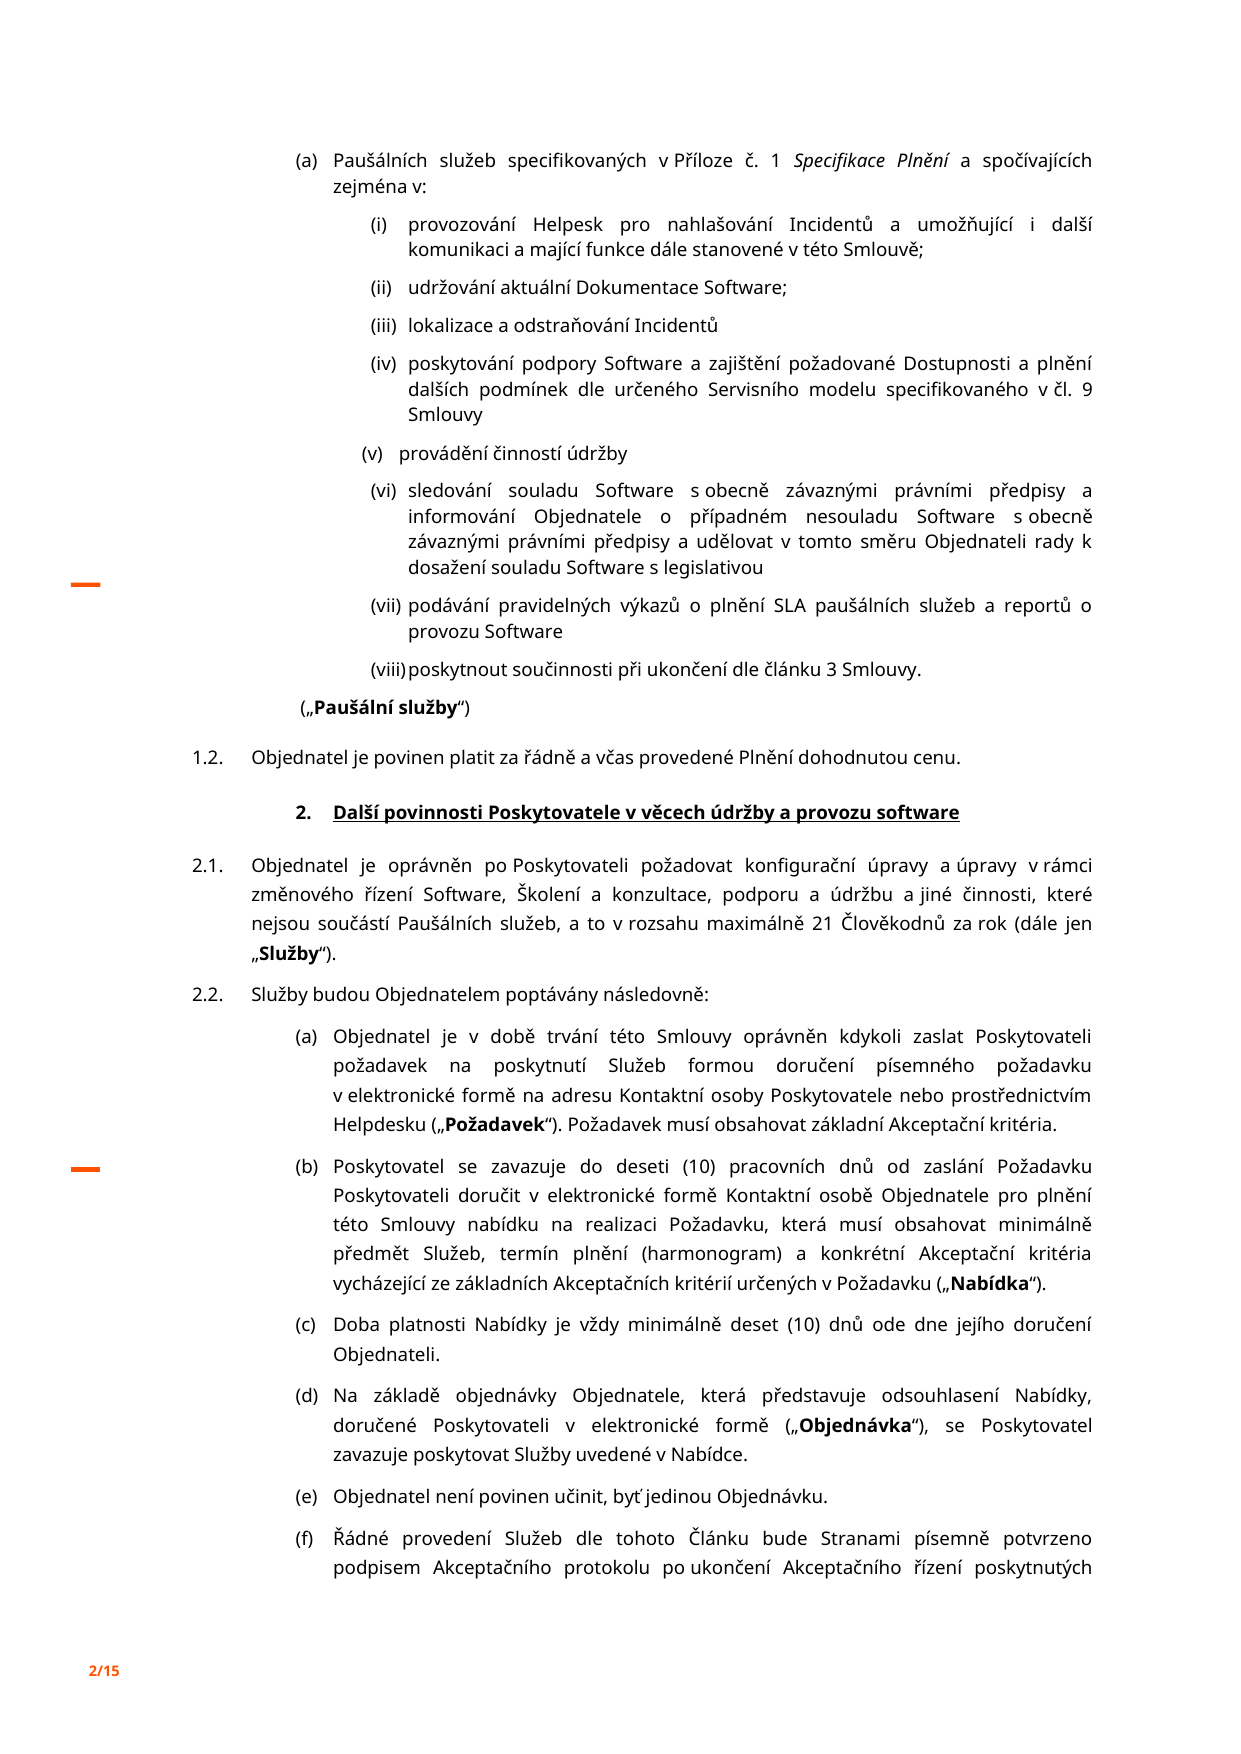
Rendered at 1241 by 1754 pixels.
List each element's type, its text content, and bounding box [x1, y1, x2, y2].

list udržování aktuální Dokumentace Software; [371, 275, 1093, 300]
subtitle Další povinnosti Poskytovatele v věcech údržby a provozu software [295, 799, 1093, 824]
list poskytování podpory Software a zajištění požadované Dostupnosti a plnění dalších podmínek dle určeného Servisního modelu specifikovaného v čl. 9 Smlouvy [371, 351, 1093, 427]
list Paušálních služeb specifikovaných v Příloze č. 1 Specifikace Plnění a spočívajících zejména v: [296, 148, 1093, 199]
list Objednatel je oprávněn po Poskytovateli požadovat konfigurační úpravy a úpravy v rámci změnového řízení Software, Školení a konzultace, podporu a údržbu a jiné činnosti, které nejsou součástí Paušálních služeb, a to v rozsahu maximálně 21 Člověkodnů za rok (dále jen „Služby“). [192, 852, 1093, 965]
list poskytnout součinnosti při ukončení dle článku 3 Smlouvy. [371, 656, 1093, 681]
list Na základě objednávky Objednatele, která představuje odsouhlasení Nabídky, doručené Poskytovateli v elektronické formě („Objednávka“), se Poskytovatel zavazuje poskytovat Služby uvedené v Nabídce. [295, 1383, 1093, 1467]
list Služby budou Objednatelem poptávány následovně: [192, 982, 1093, 1007]
list Objednatel je povinen platit za řádně a včas provedené Plnění dohodnutou cenu. [192, 745, 1093, 770]
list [295, 1525, 1093, 1580]
list sledování souladu Software s obecně závaznými právními předpisy a informování Objednatele o případném nesouladu Software s obecně závaznými právními předpisy a udělovat v tomto směru Objednateli rady k dosažení souladu Software s legislativou [371, 478, 1093, 580]
text („Paušální služby“) [222, 694, 1093, 719]
list lokalizace a odstraňování Incidentů [371, 313, 1093, 338]
list provádění činností údržby [362, 440, 1093, 465]
list Objednatel není povinen učinit, byť jedinou Objednávku. [295, 1483, 1093, 1509]
list Objednatel je v době trvání této Smlouvy oprávněn kdykoli zaslat Poskytovateli požadavek na poskytnutí Služeb formou doručení písemného požadavku v elektronické formě na adresu Kontaktní osoby Poskytovatele nebo prostřednictvím Helpdesku („Požadavek“). Požadavek musí obsahovat základní Akceptační kritéria. [295, 1023, 1093, 1137]
list Doba platnosti Nabídky je vždy minimálně deset (10) dnů ode dne jejího doručení Objednateli. [295, 1312, 1093, 1367]
list provozování Helpesk pro nahlašování Incidentů a umožňující i další komunikaci a mající funkce dále stanovené v této Smlouvě; [371, 211, 1093, 262]
list Poskytovatel se zavazuje do deseti (10) pracovních dnů od zaslání Požadavku Poskytovateli doručit v elektronické formě Kontaktní osobě Objednatele pro plnění této Smlouvy nabídku na realizaci Požadavku, která musí obsahovat minimálně předmět Služeb, termín plnění (harmonogram) a konkrétní Akceptační kritéria vycházející ze základních Akceptačních kritérií určených v Požadavku („Nabídka“). [295, 1153, 1093, 1296]
list podávání pravidelných výkazů o plnění SLA paušálních služeb a reportů o provozu Software [371, 592, 1093, 643]
